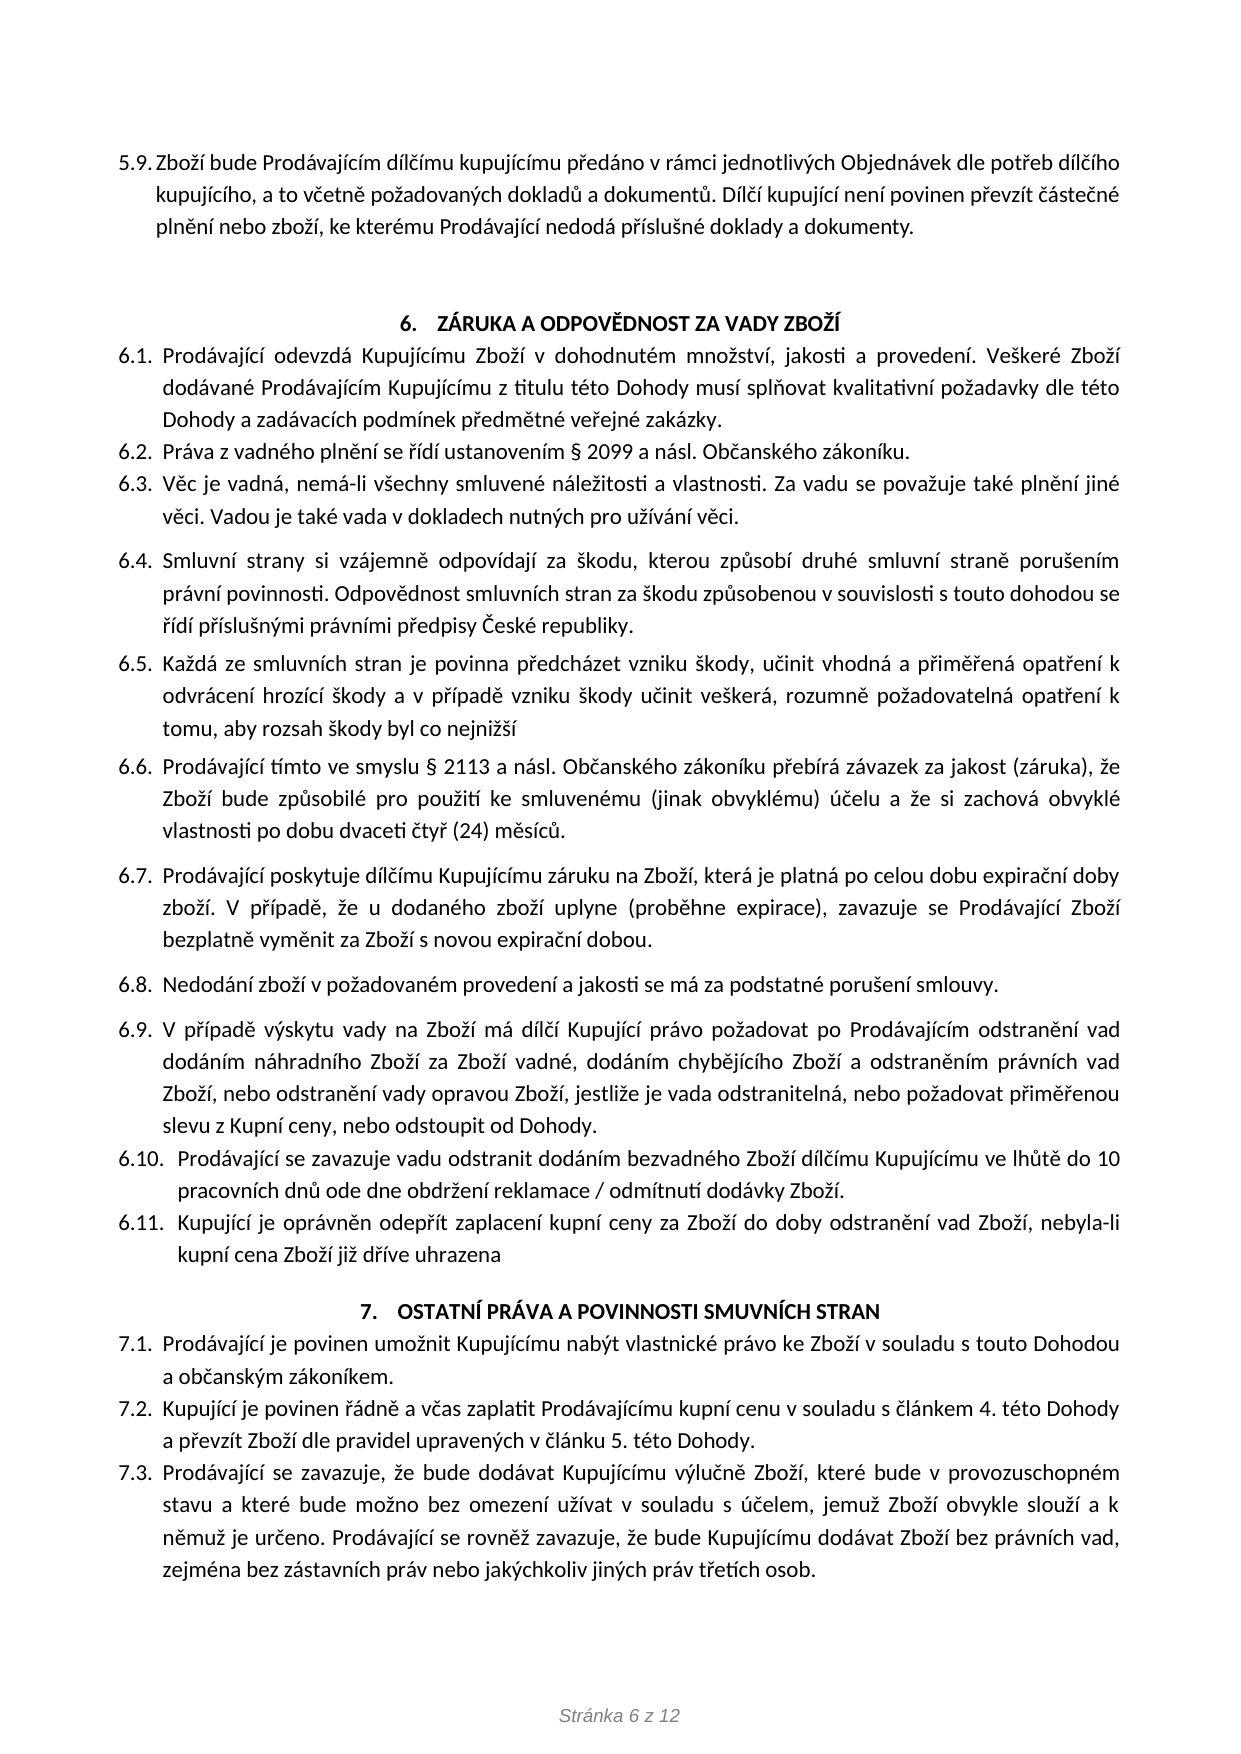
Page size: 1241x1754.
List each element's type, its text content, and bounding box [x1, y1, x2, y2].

list Prodávající poskytuje dílčímu Kupujícímu záruku na Zboží, která je platná po celou dobu expirační doby zboží. V případě, že u dodaného zboží uplyne (proběhne expirace), zavazuje se Prodávající Zboží bezplatně vyměnit za Zboží s novou expirační dobou. [118, 861, 1122, 953]
list Práva z vadného plnění se řídí ustanovením § 2099 a násl. Občanského zákoníku. [118, 437, 1122, 465]
list Věc je vadná, nemá-li všechny smluvené náležitosti a vlastnosti. Za vadu se považuje také plnění jiné věci. Vadou je také vada v dokladech nutných pro užívání věci. [118, 469, 1122, 530]
list V případě výskytu vady na Zboží má dílčí Kupující právo požadovat po Prodávajícím odstranění vad dodáním náhradního Zboží za Zboží vadné, dodáním chybějícího Zboží a odstraněním právních vad Zboží, nebo odstranění vady opravou Zboží, jestliže je vada odstranitelná, nebo požadovat přiměřenou slevu z Kupní ceny, nebo odstoupit od Dohody. [118, 1015, 1122, 1139]
list Kupující je oprávněn odepřít zaplacení kupní ceny za Zboží do doby odstranění vad Zboží, nebyla-li kupní cena Zboží již dříve uhrazena [118, 1208, 1122, 1268]
list Prodávající se zavazuje, že bude dodávat Kupujícímu výlučně Zboží, které bude v provozuschopném stavu a které bude možno bez omezení užívat v souladu s účelem, jemuž Zboží obvykle slouží a k němuž je určeno. Prodávající se rovněž zavazuje, že bude Kupujícímu dodávat Zboží bez právních vad, zejména bez zástavních práv nebo jakýchkoliv jiných práv třetích osob. [118, 1458, 1122, 1583]
list Prodávající odevzdá Kupujícímu Zboží v dohodnutém množství, jakosti a provedení. Veškeré Zboží dodávané Prodávajícím Kupujícímu z titulu této Dohody musí splňovat kvalitativní požadavky dle této Dohody a zadávacích podmínek předmětné veřejné zakázky. [118, 341, 1122, 433]
list ZÁRUKA A ODPOVĚDNOST ZA VADY ZBOŽÍ [118, 309, 1122, 337]
list Prodávající se zavazuje vadu odstranit dodáním bezvadného Zboží dílčímu Kupujícímu ve lhůtě do 10 pracovních dnů ode dne obdržení reklamace / odmítnutí dodávky Zboží. [118, 1144, 1122, 1204]
list Prodávající tímto ve smyslu § 2113 a násl. Občanského zákoníku přebírá závazek za jakost (záruka), že Zboží bude způsobilé pro použití ke smluvenému (jinak obvyklému) účelu a že si zachová obvyklé vlastnosti po dobu dvaceti čtyř (24) měsíců. [118, 752, 1122, 844]
list Kupující je povinen řádně a včas zaplatit Prodávajícímu kupní cenu v souladu s článkem 4. této Dohody a převzít Zboží dle pravidel upravených v článku 5. této Dohody. [118, 1394, 1122, 1454]
list Nedodání zboží v požadovaném provedení a jakosti se má za podstatné porušení smlouvy. [118, 970, 1122, 998]
list Smluvní strany si vzájemně odpovídají za škodu, kterou způsobí druhé smluvní straně porušením právní povinnosti. Odpovědnost smluvních stran za škodu způsobenou v souvislosti s touto dohodou se řídí příslušnými právními předpisy České republiky. [118, 546, 1122, 639]
list OSTATNÍ PRÁVA A POVINNOSTI SMUVNÍCH STRAN [118, 1297, 1122, 1325]
list Prodávající je povinen umožnit Kupujícímu nabýt vlastnické právo ke Zboží v souladu s touto Dohodou a občanským zákoníkem. [118, 1329, 1122, 1390]
list Každá ze smluvních stran je povinna předcházet vzniku škody, učinit vhodná a přiměřená opatření k odvrácení hrozící škody a v případě vzniku škody učinit veškerá, rozumně požadovatelná opatření k tomu, aby rozsah škody byl co nejnižší [118, 649, 1122, 742]
list Zboží bude Prodávajícím dílčímu kupujícímu předáno v rámci jednotlivých Objednávek dle potřeb dílčího kupujícího, a to včetně požadovaných dokladů a dokumentů. Dílčí kupující není povinen převzít částečné plnění nebo zboží, ke kterému Prodávající nedodá příslušné doklady a dokumenty. [118, 148, 1122, 240]
